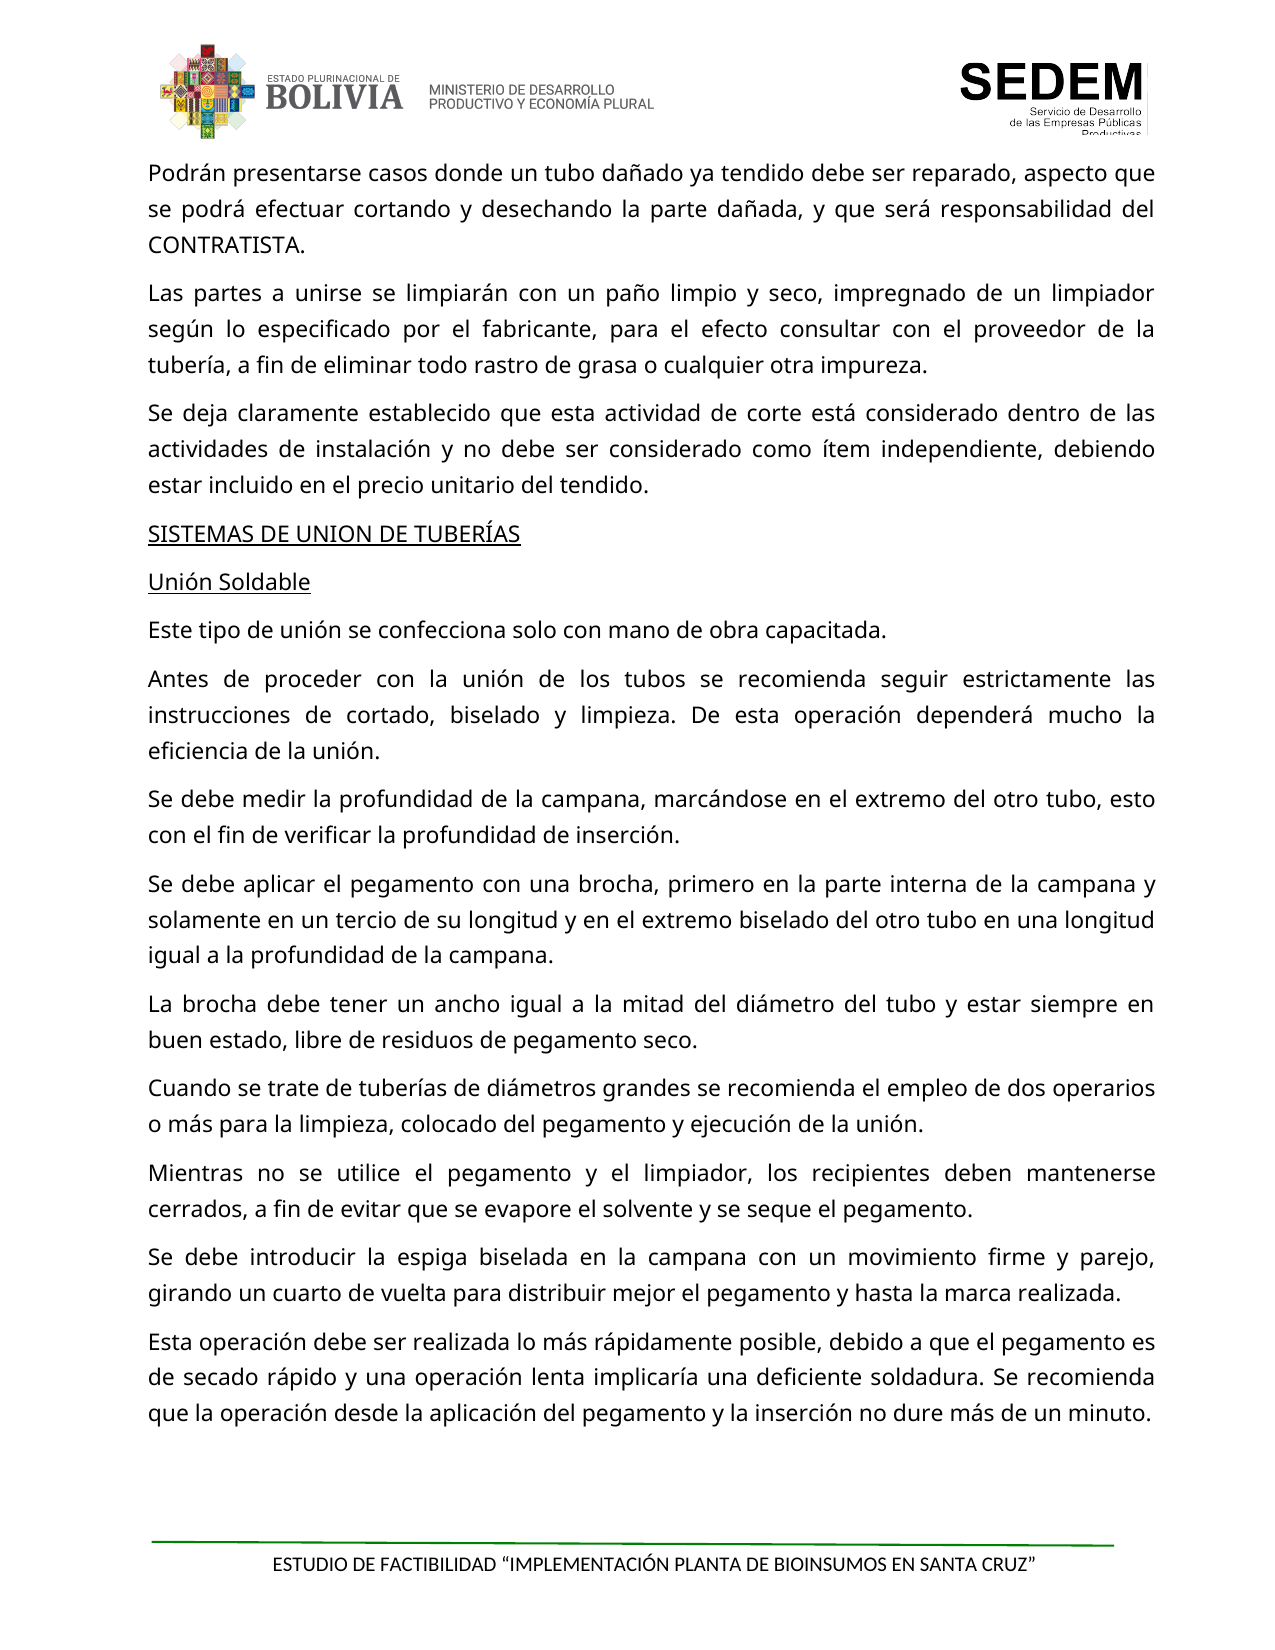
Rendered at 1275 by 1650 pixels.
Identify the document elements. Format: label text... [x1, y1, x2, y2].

picture [147, 31, 654, 152]
text Unión Soldable [148, 566, 1157, 597]
text Se debe aplicar el pegamento con una brocha, primero en la parte interna de la campana y solamente en un tercio de su longitud y en el extremo biselado del otro tubo en una longitud igual a la profundidad de la campana. [148, 868, 1157, 971]
text Cuando se trate de tuberías de diámetros grandes se recomienda el empleo de dos operarios o más para la limpieza, colocado del pegamento y ejecución de la unión. [148, 1072, 1157, 1139]
text Mientras no se utilice el pegamento y el limpiador, los recipientes deben mantenerse cerrados, a fin de evitar que se evapore el solvente y se seque el pegamento. [148, 1157, 1157, 1224]
text Antes de proceder con la unión de los tubos se recomienda seguir estrictamente las instrucciones de cortado, biselado y limpieza. De esta operación dependerá mucho la eficiencia de la unión. [148, 663, 1157, 766]
text Este tipo de unión se confecciona solo con mano de obra capacitada. [148, 614, 1157, 646]
text Se debe medir la profundidad de la campana, marcándose en el extremo del otro tubo, esto con el fin de verificar la profundidad de inserción. [148, 783, 1157, 850]
text Podrán presentarse casos donde un tubo dañado ya tendido debe ser reparado, aspecto que se podrá efectuar cortando y desechando la parte dañada, y que será responsabilidad del CONTRATISTA. [148, 118, 1157, 260]
picture [960, 62, 1148, 135]
text Se deja claramente establecido que esta actividad de corte está considerado dentro de las actividades de instalación y no debe ser considerado como ítem independiente, debiendo estar incluido en el precio unitario del tendido. [148, 397, 1157, 500]
text SISTEMAS DE UNION DE TUBERÍAS [148, 518, 1157, 549]
text Las partes a unirse se limpiarán con un paño limpio y seco, impregnado de un limpiador según lo especificado por el fabricante, para el efecto consultar con el proveedor de la tubería, a fin de eliminar todo rastro de grasa o cualquier otra impureza. [148, 277, 1157, 380]
text Esta operación debe ser realizada lo más rápidamente posible, debido a que el pegamento es de secado rápido y una operación lenta implicaría una deficiente soldadura. Se recomienda que la operación desde la aplicación del pegamento y la inserción no dure más de un minuto. [148, 1325, 1157, 1428]
text Se debe introducir la espiga biselada en la campana con un movimiento firme y parejo, girando un cuarto de vuelta para distribuir mejor el pegamento y hasta la marca realizada. [148, 1241, 1157, 1308]
text La brocha debe tener un ancho igual a la mitad del diámetro del tubo y estar siempre en buen estado, libre de residuos de pegamento seco. [148, 988, 1157, 1055]
